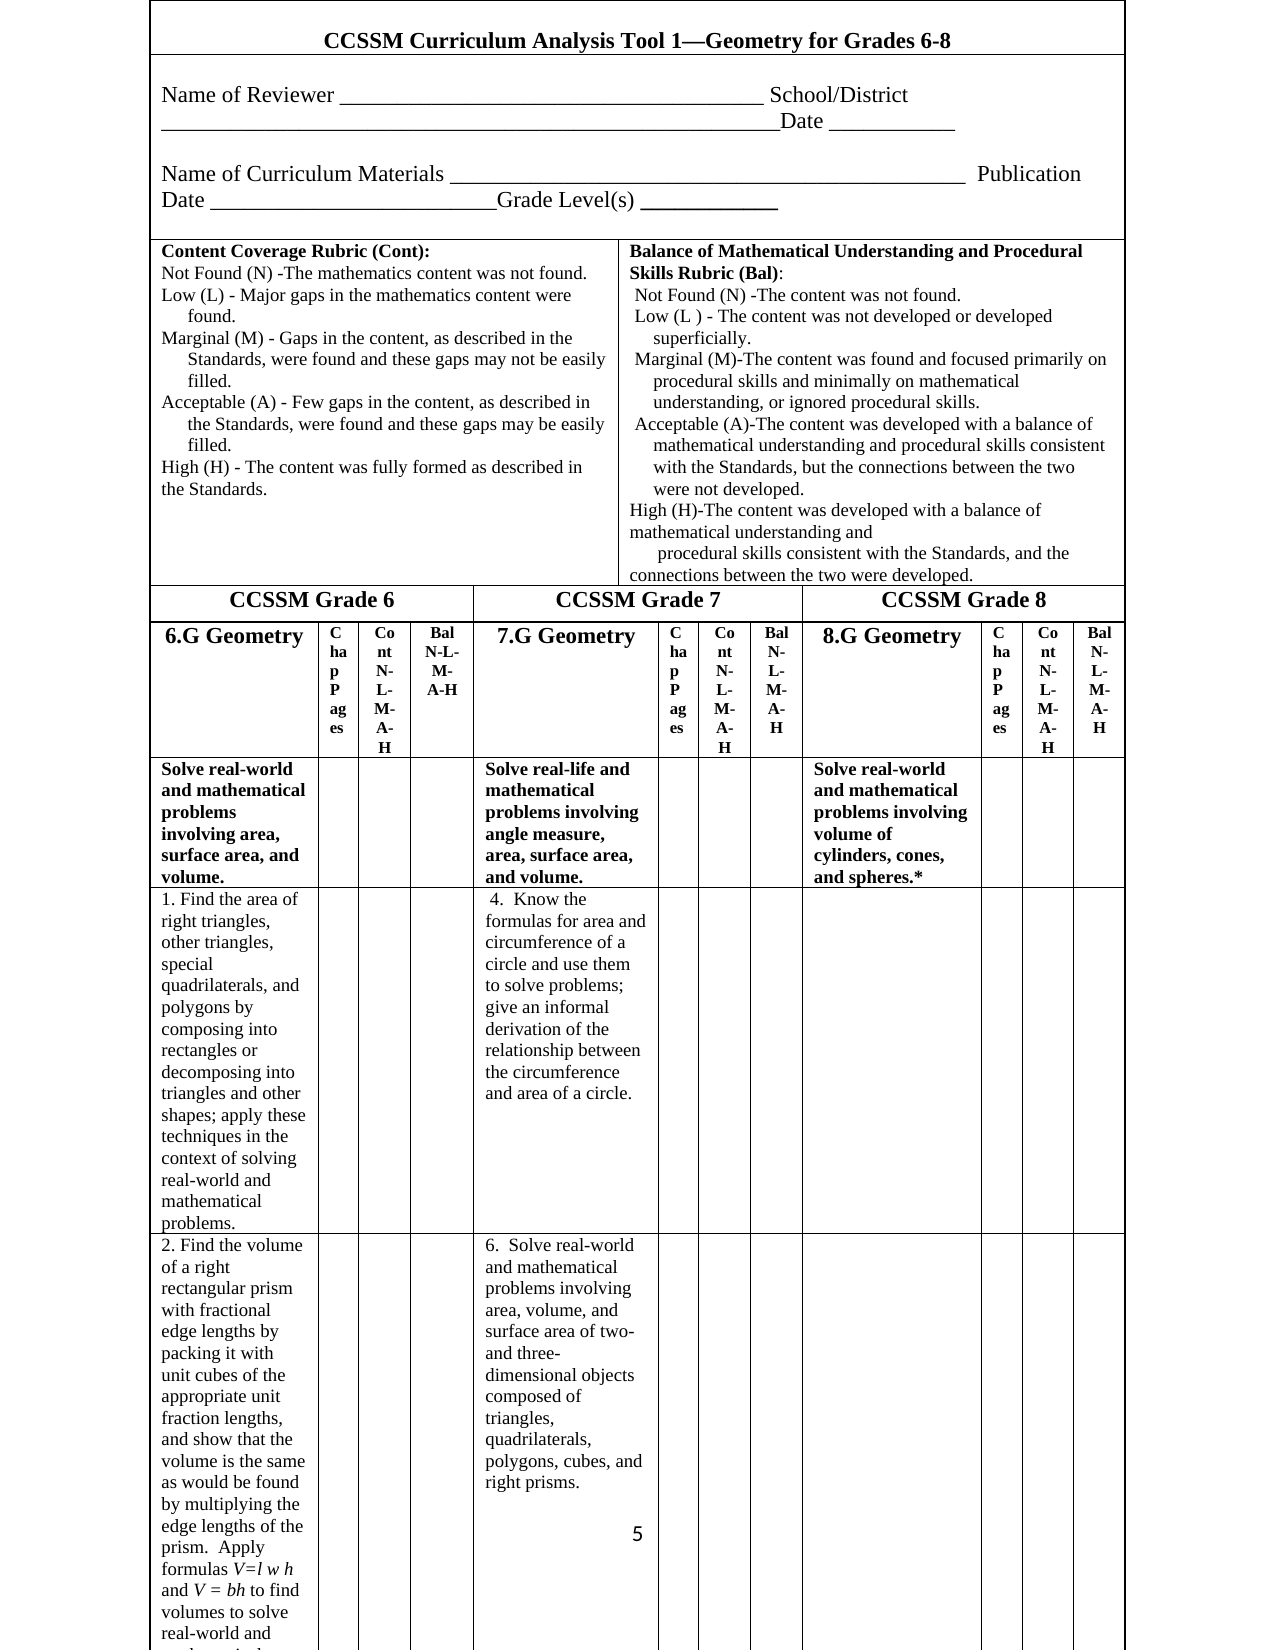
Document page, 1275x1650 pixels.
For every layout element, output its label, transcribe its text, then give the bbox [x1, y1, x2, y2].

table_cell Cont N-L-M- A-H [1023, 623, 1073, 757]
table_cell [699, 1234, 750, 1650]
table_cell [1074, 888, 1124, 1233]
table_cell [699, 888, 750, 1233]
table_cell [1074, 758, 1124, 887]
table_cell 4. Know the formulas for area and circumference of a circle and use them to solve problems; give an informal derivation of the relationship between the circumference and area of a circle. [474, 888, 658, 1233]
table_cell 2. Find the volume of a right rectangular prism with fractional edge lengths by packing it with unit cubes of the appropriate unit fraction lengths, and show that the volume is the same as would be found by multiplying the edge lengths of the prism. Apply formulas V=l w h and V = bh to find volumes to solve real-world and mathematical problems. [151, 1234, 318, 1650]
table_cell [803, 888, 981, 1233]
table_cell Bal N-L-M- A-H [1074, 623, 1124, 757]
table_header CCSSM Curriculum Analysis Tool 1—Geometry for Grades 6-8 [151, 1, 1124, 54]
table_cell Bal N-L-M- A-H [751, 623, 802, 757]
table_cell Solve real-world and mathematical problems involving area, surface area, and volume. [151, 758, 318, 887]
table_cell [359, 1234, 410, 1650]
table_cell 6.G Geometry [151, 623, 318, 757]
table_cell 1. Find the area of right triangles, other triangles, special quadrilaterals, and polygons by composing into rectangles or decomposing into triangles and other shapes; apply these techniques in the context of solving real-world and mathematical problems. [151, 888, 318, 1233]
table_cell Cont N-L-M- A-H [359, 623, 410, 757]
table_cell Content Coverage Rubric (Cont): Not Found (N) -The mathematics content was not found. Low (L) - Major gaps in the mathematics content were found. Marginal (M) - Gaps in the content, as described in the Standards, were found and these gaps may not be easily filled. Acceptable (A) - Few gaps in the content, as described in the Standards, were found and these gaps may be easily filled. High (H) - The content was fully formed as described in the Standards. [151, 240, 618, 585]
table_cell [359, 758, 410, 887]
table_cell [982, 758, 1022, 887]
table_cell [359, 888, 410, 1233]
table_cell Solve real-life and mathematical problems involving angle measure, area, surface area, and volume. [474, 758, 658, 887]
table_cell [319, 888, 358, 1233]
table_cell [659, 888, 698, 1233]
table_cell [319, 1234, 358, 1650]
table_cell Solve real-world and mathematical problems involving volume of cylinders, cones, and spheres.* [803, 758, 981, 887]
table_cell [1023, 888, 1073, 1233]
table_cell [411, 1234, 473, 1650]
table_cell [751, 888, 802, 1233]
table_cell [659, 758, 698, 887]
table_cell ChapPages [319, 623, 358, 757]
table_cell Cont N-L-M- A-H [699, 623, 750, 757]
table_cell Chap Pages [982, 623, 1022, 757]
table_cell [659, 1234, 698, 1650]
table_cell Chap Pages [659, 623, 698, 757]
table_cell 8.G Geometry [803, 623, 981, 757]
table_cell [411, 888, 473, 1233]
table_cell Name of Reviewer _____________________________________ School/District ______________________________________________________Date ___________ Name of Curriculum Materials _____________________________________________ Publication Date _________________________Grade Level(s) ____________ [151, 55, 1124, 239]
table_cell CCSSM Grade 8 [803, 586, 1124, 621]
table_cell [1023, 758, 1073, 887]
table_cell CCSSM Grade 7 [474, 586, 802, 621]
table_cell [1074, 1234, 1124, 1650]
table_cell [319, 758, 358, 887]
table_cell [1023, 1234, 1073, 1650]
table_cell CCSSM Grade 6 [151, 586, 473, 621]
table_cell [751, 758, 802, 887]
table_cell 6. Solve real-world and mathematical problems involving area, volume, and surface area of two- and three-dimensional objects composed of triangles, quadrilaterals, polygons, cubes, and right prisms. [474, 1234, 658, 1650]
table_cell [411, 758, 473, 887]
table_cell [699, 758, 750, 887]
table_cell [982, 1234, 1022, 1650]
table_cell 7.G Geometry [474, 623, 658, 757]
table_cell [803, 1234, 981, 1650]
table_cell [751, 1234, 802, 1650]
table_cell [982, 888, 1022, 1233]
table_cell Balance of Mathematical Understanding and Procedural Skills Rubric (Bal): Not Found (N) -The content was not found. Low (L ) - The content was not developed or developed superficially. Marginal (M)-The content was found and focused primarily on procedural skills and minimally on mathematical understanding, or ignored procedural skills. Acceptable (A)-The content was developed with a balance of mathematical understanding and procedural skills consistent with the Standards, but the connections between the two were not developed. High (H)-The content was developed with a balance of mathematical understanding and procedural skills consistent with the Standards, and the connections between the two were developed. [619, 240, 1124, 585]
table_cell Bal N-L-M- A-H [411, 623, 473, 757]
